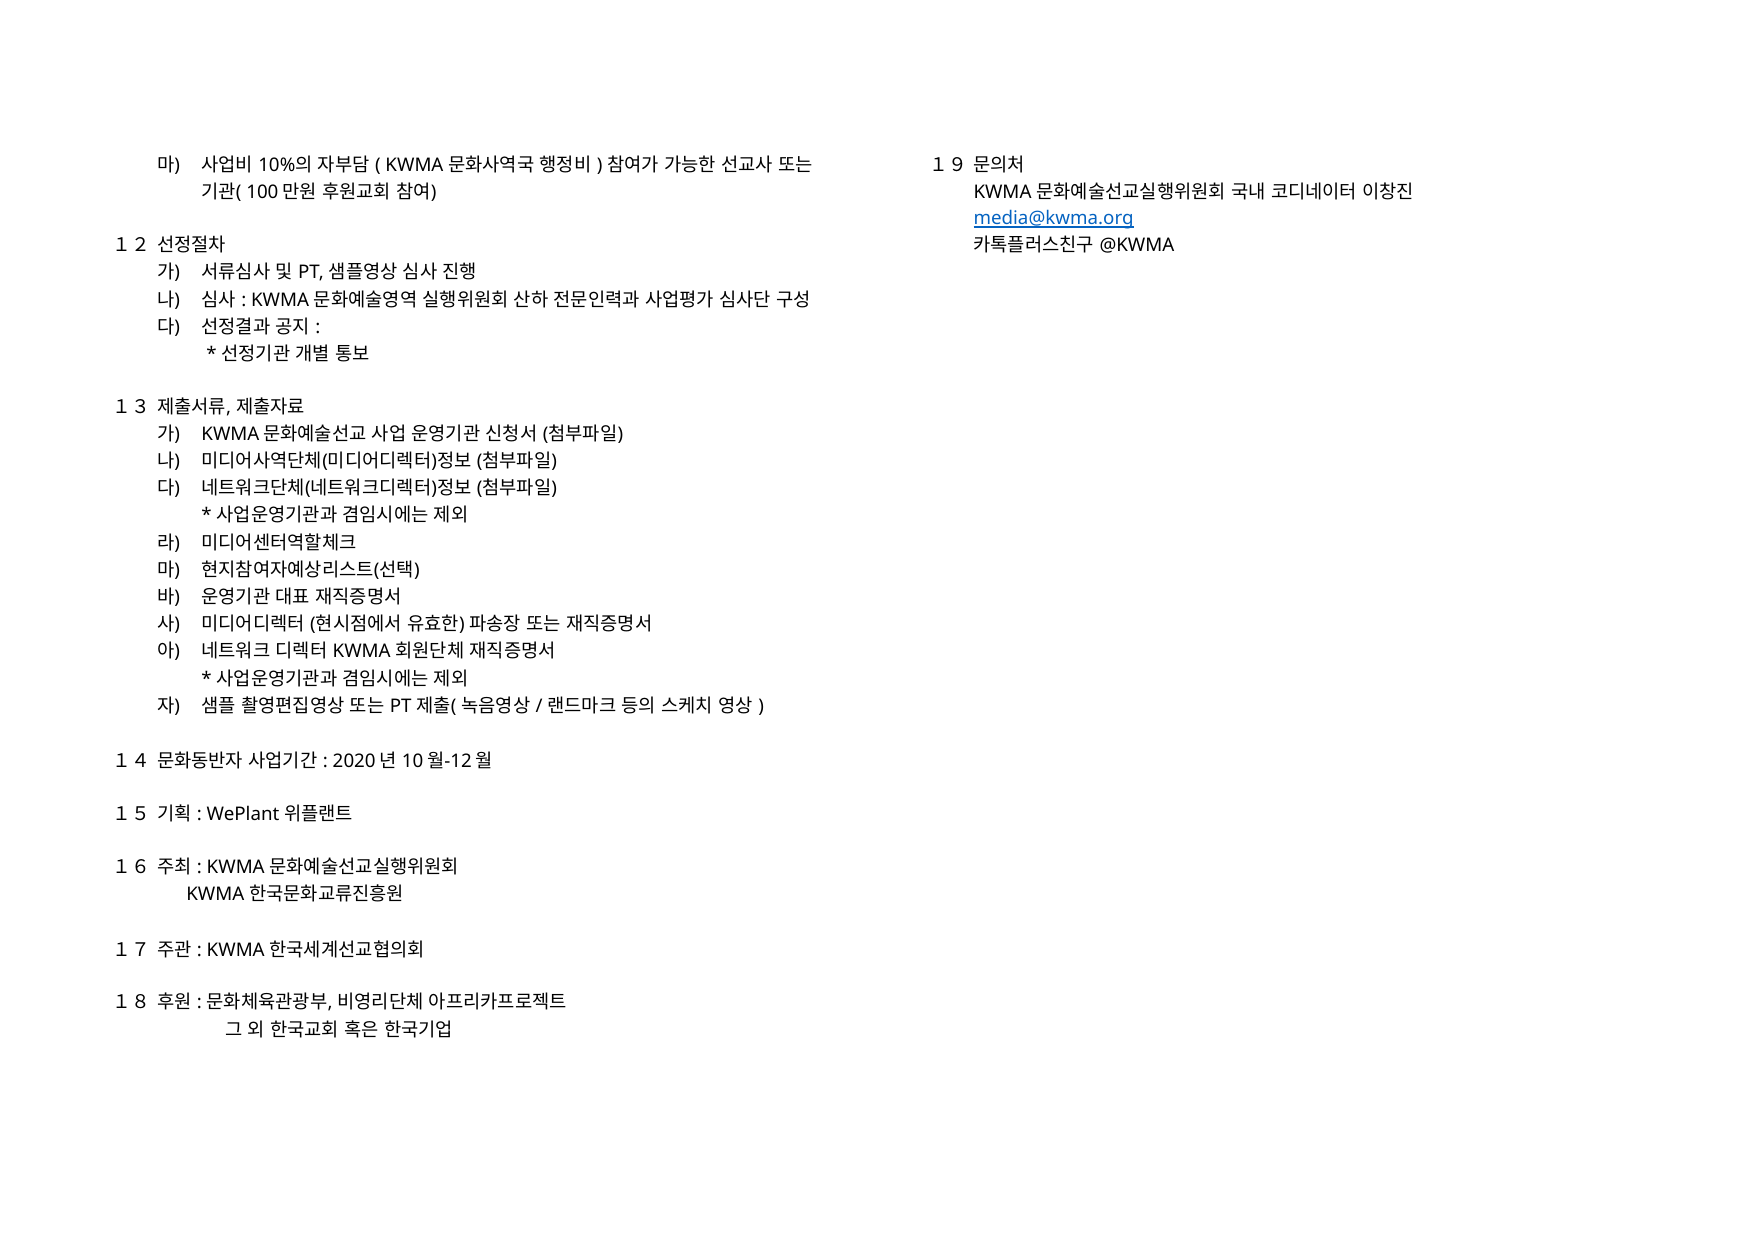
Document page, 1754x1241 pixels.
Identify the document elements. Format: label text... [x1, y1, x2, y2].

list 주최 : KWMA 문화예술선교실행위원회 KWMA 한국문화교류진흥원 [112, 851, 825, 934]
list 샘플 촬영편집영상 또는 PT 제출( 녹음영상 / 랜드마크 등의 스케치 영상 ) [157, 690, 825, 746]
list KWMA문화예술선교 사업 운영기관 신청서 (첨부파일) [157, 418, 825, 446]
list 현지참여자예상리스트(선택) [157, 554, 825, 582]
list 후원 : 문화체육관광부, 비영리단체 아프리카프로젝트 [112, 987, 825, 1014]
list 네트워크 디렉터 KWMA 회원단체 재직증명서 * 사업운영기관과 겸임시에는 제외 [157, 636, 825, 690]
list 문화동반자 사업기간 : 2020년 10월-12월 [112, 746, 825, 773]
list 미디어디렉터 (현시점에서 유효한) 파송장 또는 재직증명서 [157, 609, 825, 636]
list 선정절차 [112, 230, 825, 257]
list 선정결과 공지 : * 선정기관 개별 통보 [157, 311, 825, 366]
list 네트워크단체(네트워크디렉터)정보 (첨부파일) * 사업운영기관과 겸임시에는 제외 [157, 473, 825, 527]
list 미디어사역단체(미디어디렉터)정보 (첨부파일) [157, 446, 825, 473]
list 기획 : WePlant 위플랜트 [112, 799, 825, 826]
list 심사 : KWMA 문화예술영역 실행위원회 산하 전문인력과 사업평가 심사단 구성 [157, 284, 825, 311]
list 문의처 KWMA 문화예술선교실행위원회 국내 코디네이터 이창진 media@kwma.org 카톡플러스친구 @KWMA [929, 150, 1641, 257]
list 주관 : KWMA 한국세계선교협의회 [112, 934, 825, 961]
list 운영기관 대표 재직증명서 [157, 582, 825, 609]
list 사업비 10%의 자부담 ( KWMA 문화사역국 행정비 ) 참여가 가능한 선교사 또는 기관( 100만원 후원교회 참여) [157, 150, 825, 204]
text 그 외 한국교회 혹은 한국기업 [112, 1014, 825, 1070]
list 미디어센터역할체크 [157, 527, 825, 554]
list 서류심사 및 PT, 샘플영상 심사 진행 [157, 257, 825, 284]
list 제출서류, 제출자료 [112, 391, 825, 418]
